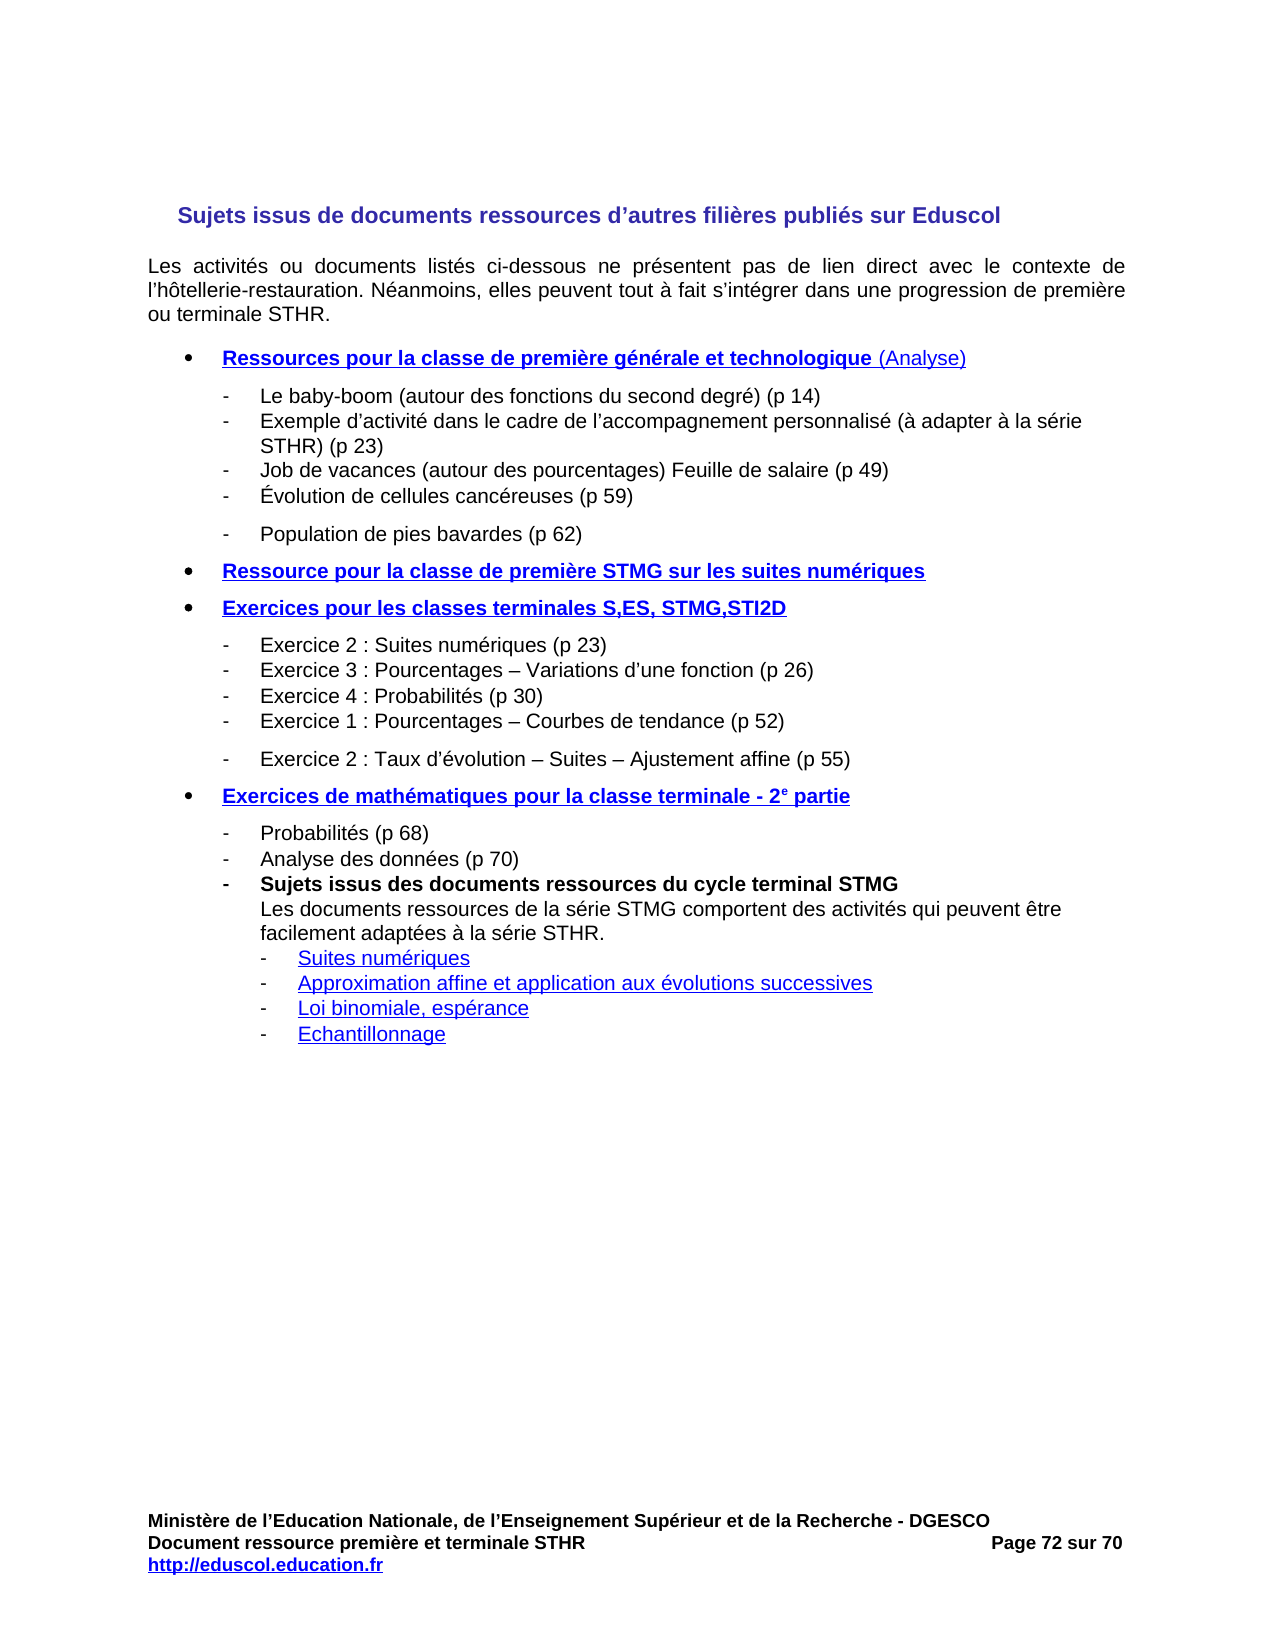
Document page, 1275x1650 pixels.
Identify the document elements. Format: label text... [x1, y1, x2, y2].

list Le baby-boom (autour des fonctions du second degré) (p 14) [223, 383, 1127, 408]
text Les activités ou documents listés ci-dessous ne présentent pas de lien direct avec le contexte de l’hôtellerie-restauration. Néanmoins, elles peuvent tout à fait s’intégrer dans une progression de première ou terminale STHR. [148, 253, 1127, 325]
list Les documents ressources de la série STMG comportent des activités qui peuvent être facilement adaptées à la série STHR. [260, 897, 1127, 945]
list Exercices pour les classes terminales S,ES, STMG,STI2D [185, 595, 1127, 619]
subtitle Sujets issus de documents ressources d’autres filières publiés sur Eduscol [177, 202, 1127, 228]
list Loi binomiale, espérance [260, 996, 1127, 1021]
list Exercice 1 : Pourcentages – Courbes de tendance (p 52) [223, 708, 1127, 734]
list Exercice 3 : Pourcentages – Variations d’une fonction (p 26) [223, 657, 1127, 683]
list Probabilités (p 68) [223, 821, 1127, 846]
list Analyse des données (p 70) [223, 846, 1127, 871]
list Suites numériques [260, 945, 1127, 970]
list Ressources pour la classe de première générale et technologique (Analyse) [185, 346, 1127, 370]
list Évolution de cellules cancéreuses (p 59) [223, 483, 1127, 508]
list Exercice 2 : Taux d’évolution – Suites – Ajustement affine (p 55) [223, 746, 1127, 772]
list Approximation affine et application aux évolutions successives [260, 970, 1127, 996]
list Exercices de mathématiques pour la classe terminale - 2e partie [185, 784, 1127, 808]
list Job de vacances (autour des pourcentages) Feuille de salaire (p 49) [223, 458, 1127, 483]
list Sujets issus des documents ressources du cycle terminal STMG [223, 871, 1127, 897]
list Exercice 4 : Probabilités (p 30) [223, 683, 1127, 708]
list Exercice 2 : Suites numériques (p 23) [223, 632, 1127, 657]
list Population de pies bavardes (p 62) [223, 521, 1127, 546]
list Exemple d’activité dans le cadre de l’accompagnement personnalisé (à adapter à la série STHR) (p 23) [223, 408, 1127, 458]
list Ressource pour la classe de première STMG sur les suites numériques [185, 559, 1127, 583]
list Echantillonnage [260, 1021, 1127, 1046]
